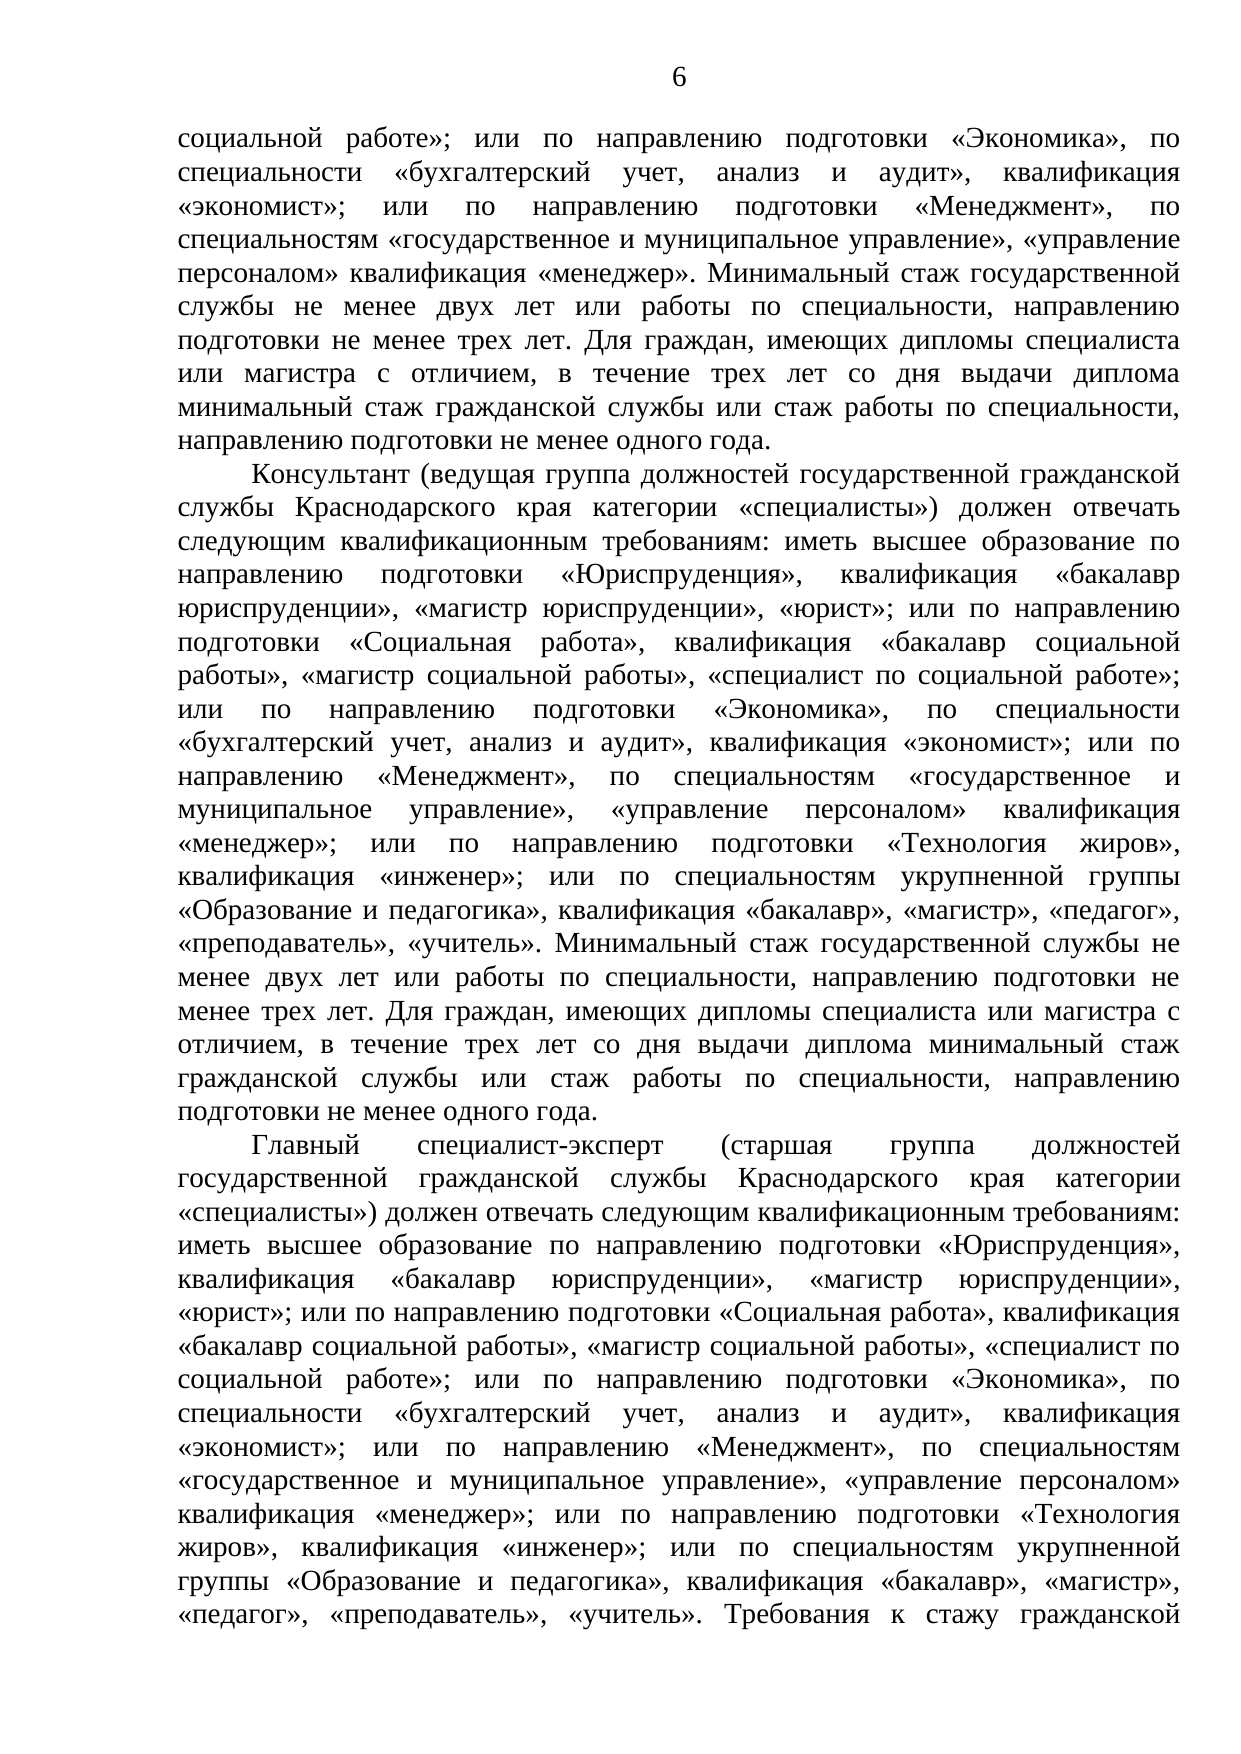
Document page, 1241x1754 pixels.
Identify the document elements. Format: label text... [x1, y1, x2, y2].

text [177, 121, 1181, 456]
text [177, 1127, 1181, 1630]
text Консультант (ведущая группа должностей государственной гражданской службы Краснодарского края категории «специалисты») должен отвечать следующим квалификационным требованиям: иметь высшее образование по направлению подготовки «Юриспруденция», квалификация «бакалавр юриспруденции», «магистр юриспруденции», «юрист»; или по направлению подготовки «Социальная работа», квалификация «бакалавр социальной работы», «магистр социальной работы», «специалист по социальной работе»; или по направлению подготовки «Экономика», по специальности «бухгалтерский учет, анализ и аудит», квалификация «экономист»; или по направлению «Менеджмент», по специальностям «государственное и муниципальное управление», «управление персоналом» квалификация «менеджер»; или по направлению подготовки «Технология жиров», квалификация «инженер»; или по специальностям укрупненной группы «Образование и педагогика», квалификация «бакалавр», «магистр», «педагог», «преподаватель», «учитель». Минимальный стаж государственной службы не менее двух лет или работы по специальности, направлению подготовки не менее трех лет. Для граждан, имеющих дипломы специалиста или магистра с отличием, в течение трех лет со дня выдачи диплома минимальный стаж гражданской службы или стаж работы по специальности, направлению подготовки не менее одного года. [177, 456, 1181, 1127]
